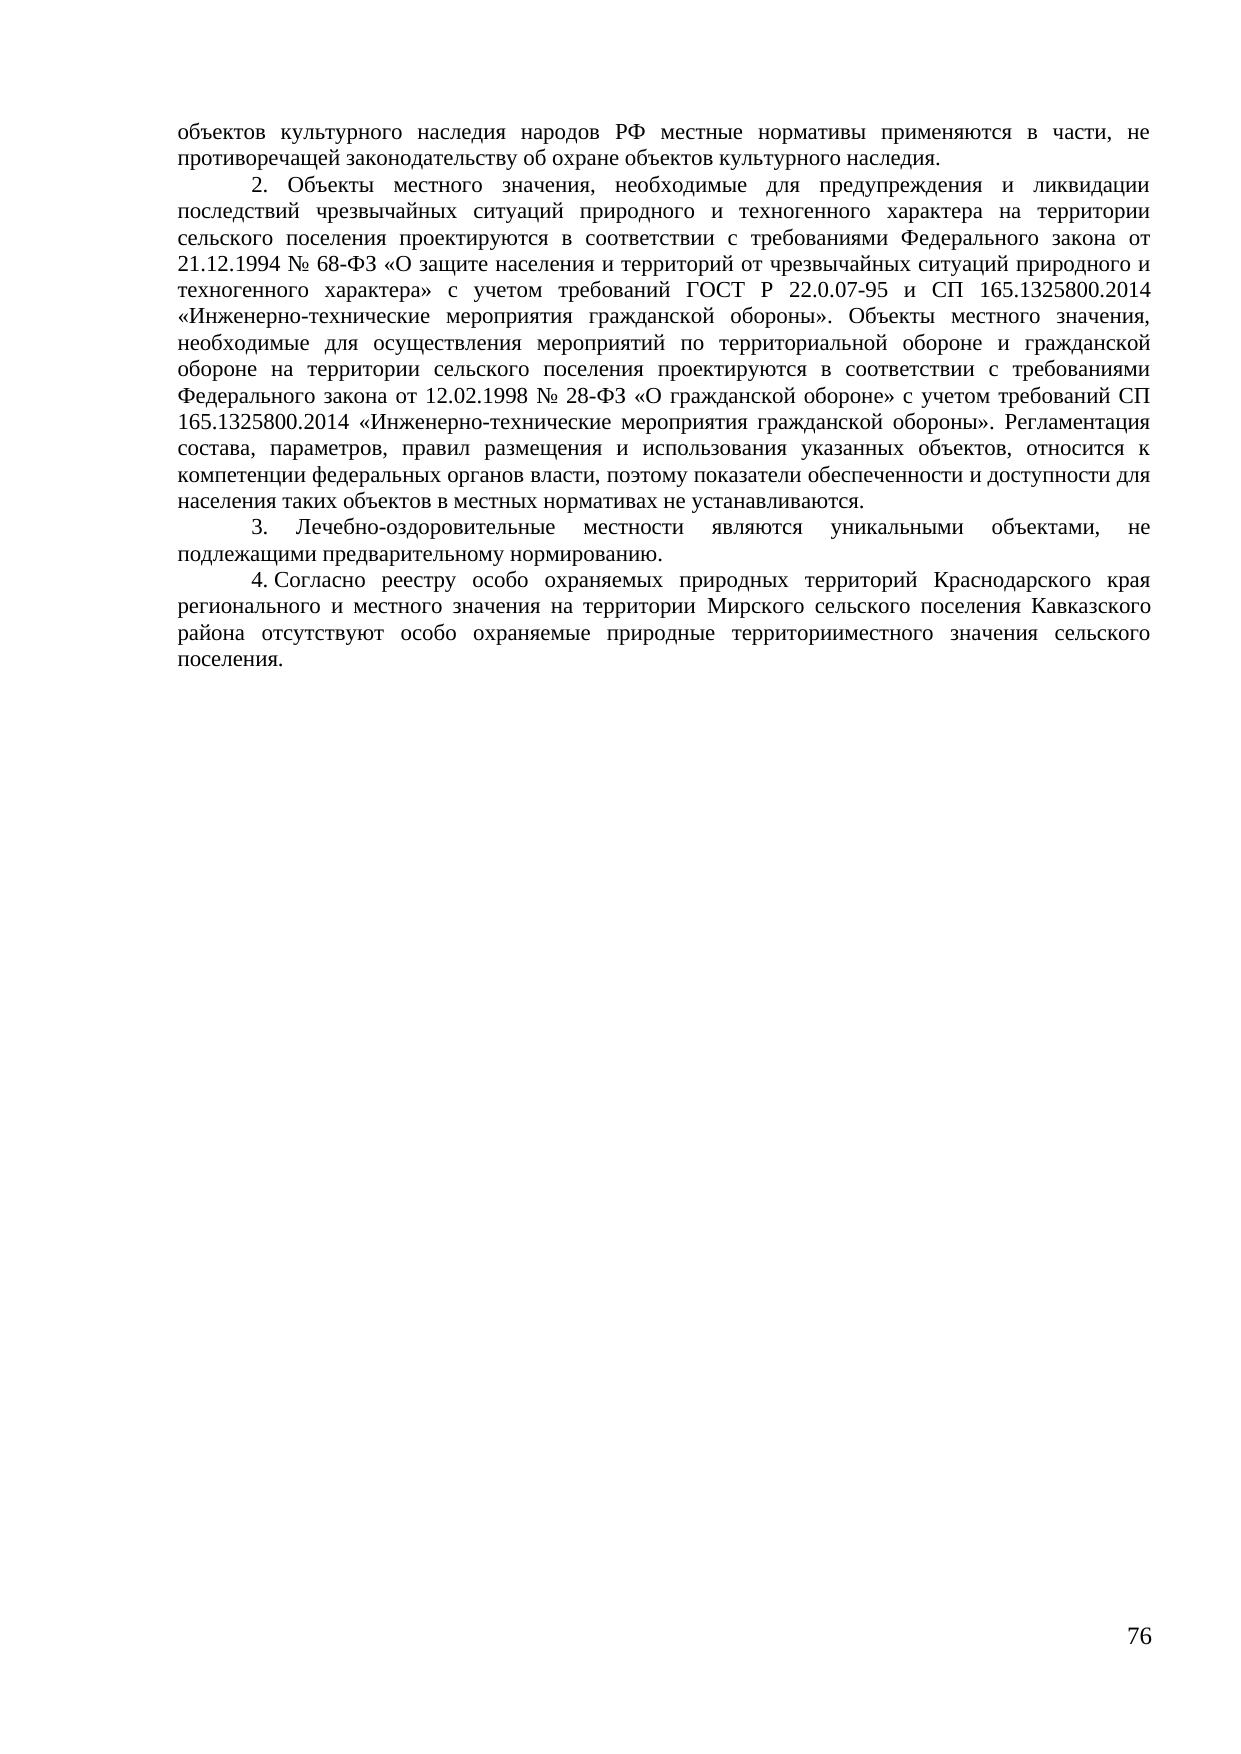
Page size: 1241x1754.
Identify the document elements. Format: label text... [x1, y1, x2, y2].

list 4. Согласно реестру особо охраняемых природных территорий Краснодарского края регионального и местного значения на территории Мирского сельского поселения Кавказского района отсутствуют особо охраняемые природные территорииместного значения сельского поселения. [177, 566, 1152, 672]
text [177, 118, 1152, 171]
text 2. Объекты местного значения, необходимые для предупреждения и ликвидации последствий чрезвычайных ситуаций природного и техногенного характера на территории сельского поселения проектируются в соответствии с требованиями Федерального закона от 21.12.1994 № 68-ФЗ «О защите населения и территорий от чрезвычайных ситуаций природного и техногенного характера» с учетом требований ГОСТ Р 22.0.07-95 и СП 165.1325800.2014 «Инженерно-технические мероприятия гражданской обороны». Объекты местного значения, необходимые для осуществления мероприятий по территориальной обороне и гражданской обороне на территории сельского поселения проектируются в соответствии с требованиями Федерального закона от 12.02.1998 № 28-ФЗ «О гражданской обороне» с учетом требований СП 165.1325800.2014 «Инженерно-технические мероприятия гражданской обороны». Регламентация состава, параметров, правил размещения и использования указанных объектов, относится к компетенции федеральных органов власти, поэтому показатели обеспеченности и доступности для населения таких объектов в местных нормативах не устанавливаются. [177, 171, 1152, 513]
text 3. Лечебно-оздоровительные местности являются уникальными объектами, не подлежащими предварительному нормированию. [177, 513, 1152, 566]
